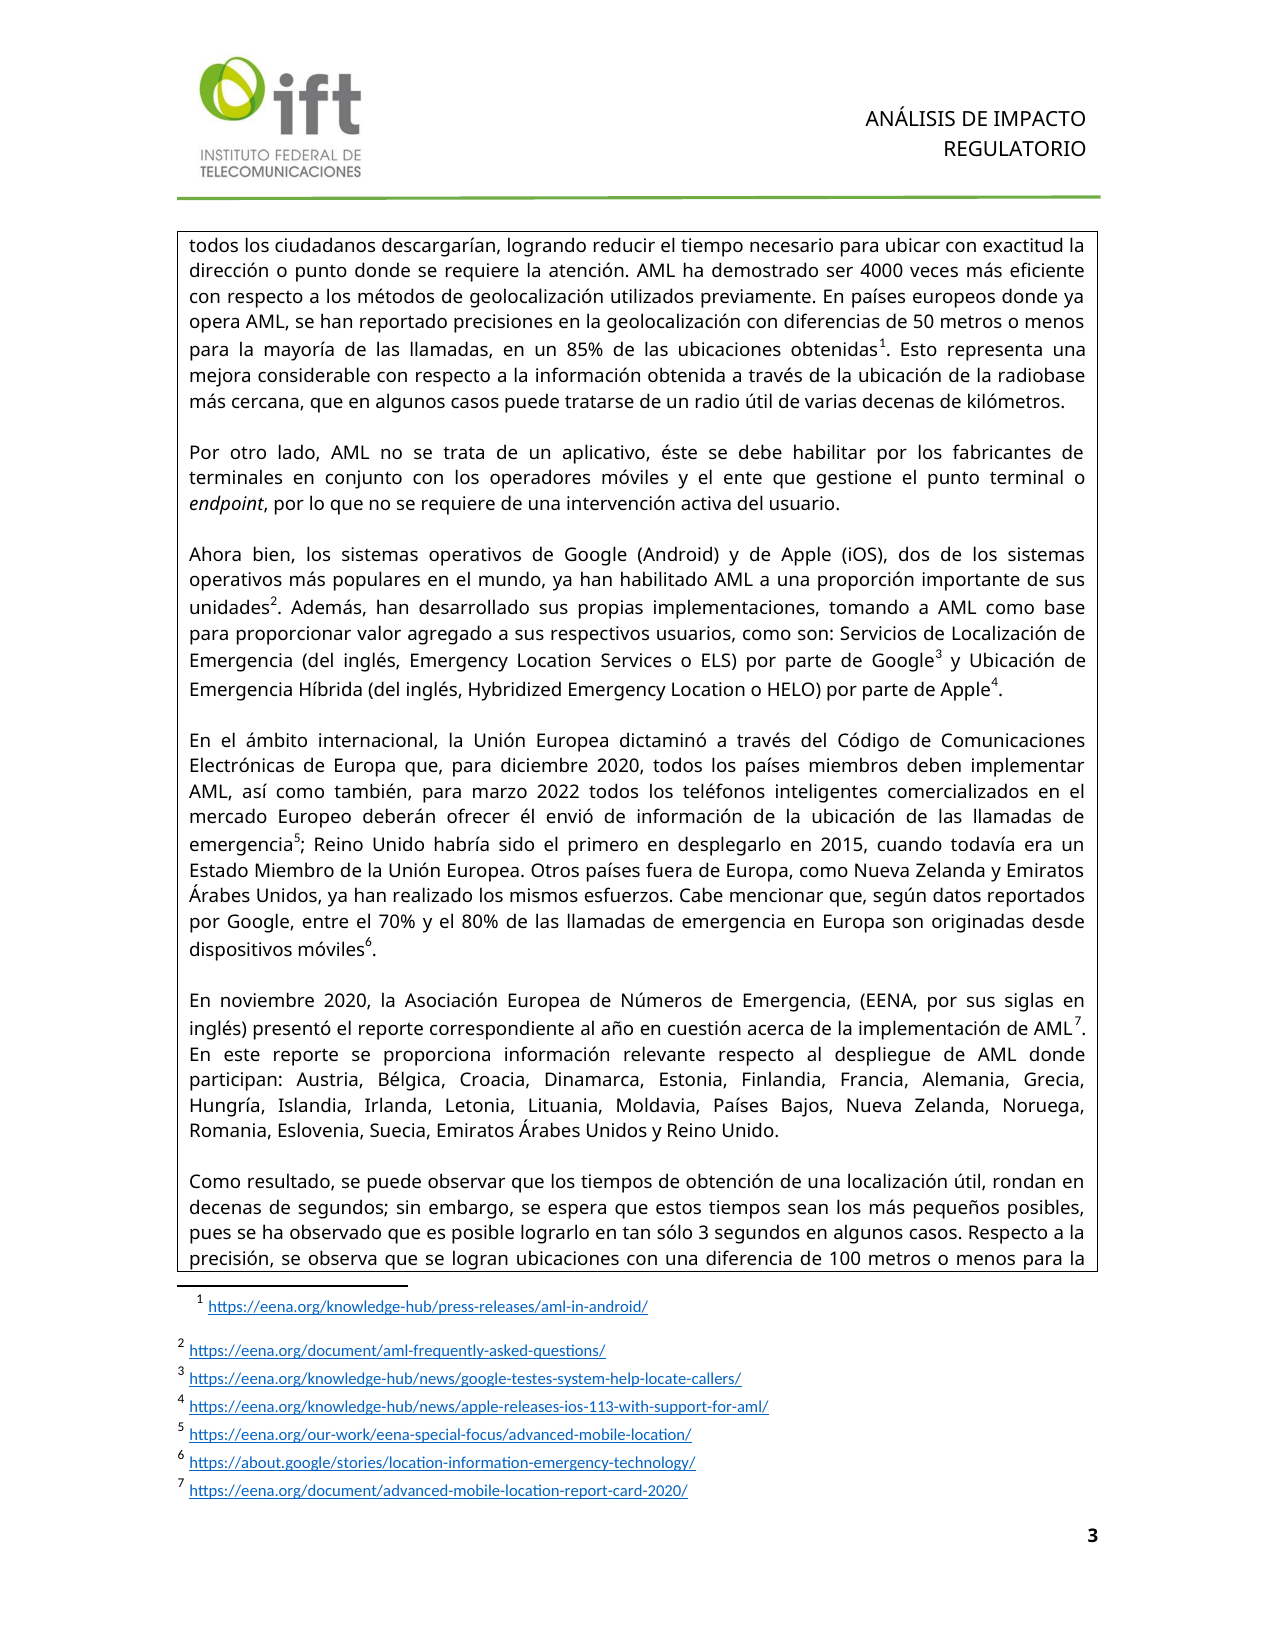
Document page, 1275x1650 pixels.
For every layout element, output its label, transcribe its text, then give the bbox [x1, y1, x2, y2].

picture [177, 52, 390, 196]
